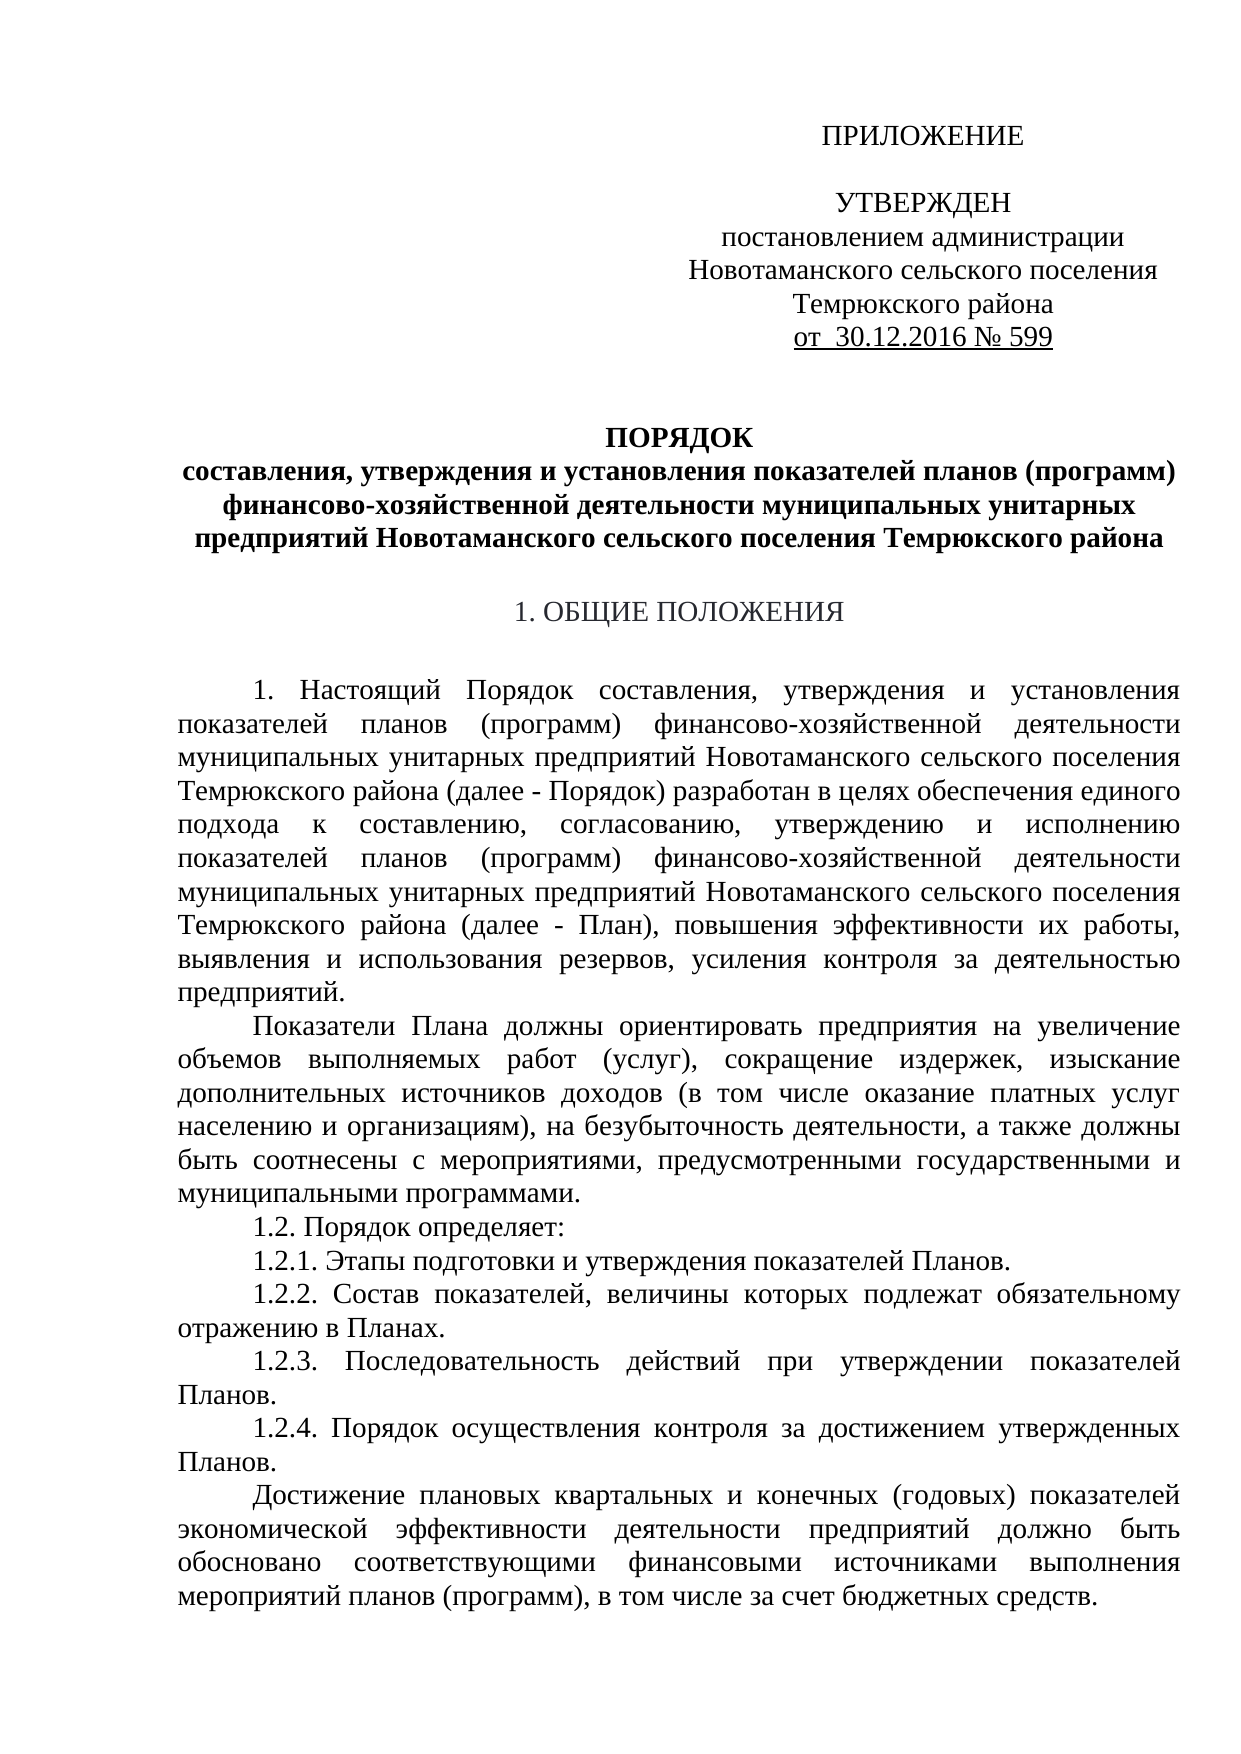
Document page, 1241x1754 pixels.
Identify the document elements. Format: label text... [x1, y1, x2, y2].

text постановлением администрации [665, 219, 1181, 252]
text 1. Настоящий Порядок составления, утверждения и установления показателей планов (программ) финансово-хозяйственной деятельности муниципальных унитарных предприятий Новотаманского сельского поселения Темрюкского района (далее - Порядок) разработан в целях обеспечения единого подхода к составлению, согласованию, утверждению и исполнению показателей планов (программ) финансово-хозяйственной деятельности муниципальных унитарных предприятий Новотаманского сельского поселения Темрюкского района (далее - План), повышения эффективности их работы, выявления и использования резервов, усиления контроля за деятельностью предприятий. [177, 672, 1181, 1008]
text ПОРЯДОК составления, утверждения и установления показателей планов (программ) финансово-хозяйственной деятельности муниципальных унитарных предприятий Новотаманского сельского поселения Темрюкского района [177, 420, 1181, 583]
text Показатели Плана должны ориентировать предприятия на увеличение объемов выполняемых работ (услуг), сокращение издержек, изыскание дополнительных источников доходов (в том числе оказание платных услуг населению и организациям), на безубыточность деятельности, а также должны быть соотнесены с мероприятиями, предусмотренными государственными и муниципальными программами. [177, 1008, 1181, 1209]
text 1.2.4. Порядок осуществления контроля за достижением утвержденных Планов. [177, 1410, 1181, 1477]
text 1.2. Порядок определяет: [177, 1209, 1181, 1243]
text Достижение плановых квартальных и конечных (годовых) показателей экономической эффективности деятельности предприятий должно быть обосновано соответствующими финансовыми источниками выполнения мероприятий планов (программ), в том числе за счет бюджетных средств. [177, 1477, 1181, 1612]
text от 30.12.2016 № 599 [665, 319, 1181, 353]
text УТВЕРЖДЕН [665, 185, 1181, 219]
text 1.2.3. Последовательность действий при утверждении показателей Планов. [177, 1343, 1181, 1410]
subtitle 1. ОБЩИЕ ПОЛОЖЕНИЯ [177, 594, 1181, 628]
text Темрюкского района [665, 286, 1181, 319]
text 1.2.1. Этапы подготовки и утверждения показателей Планов. [177, 1243, 1181, 1276]
text 1.2.2. Состав показателей, величины которых подлежат обязательному отражению в Планах. [177, 1276, 1181, 1343]
text Новотаманского сельского поселения [665, 252, 1181, 286]
text ПРИЛОЖЕНИЕ [665, 118, 1181, 152]
